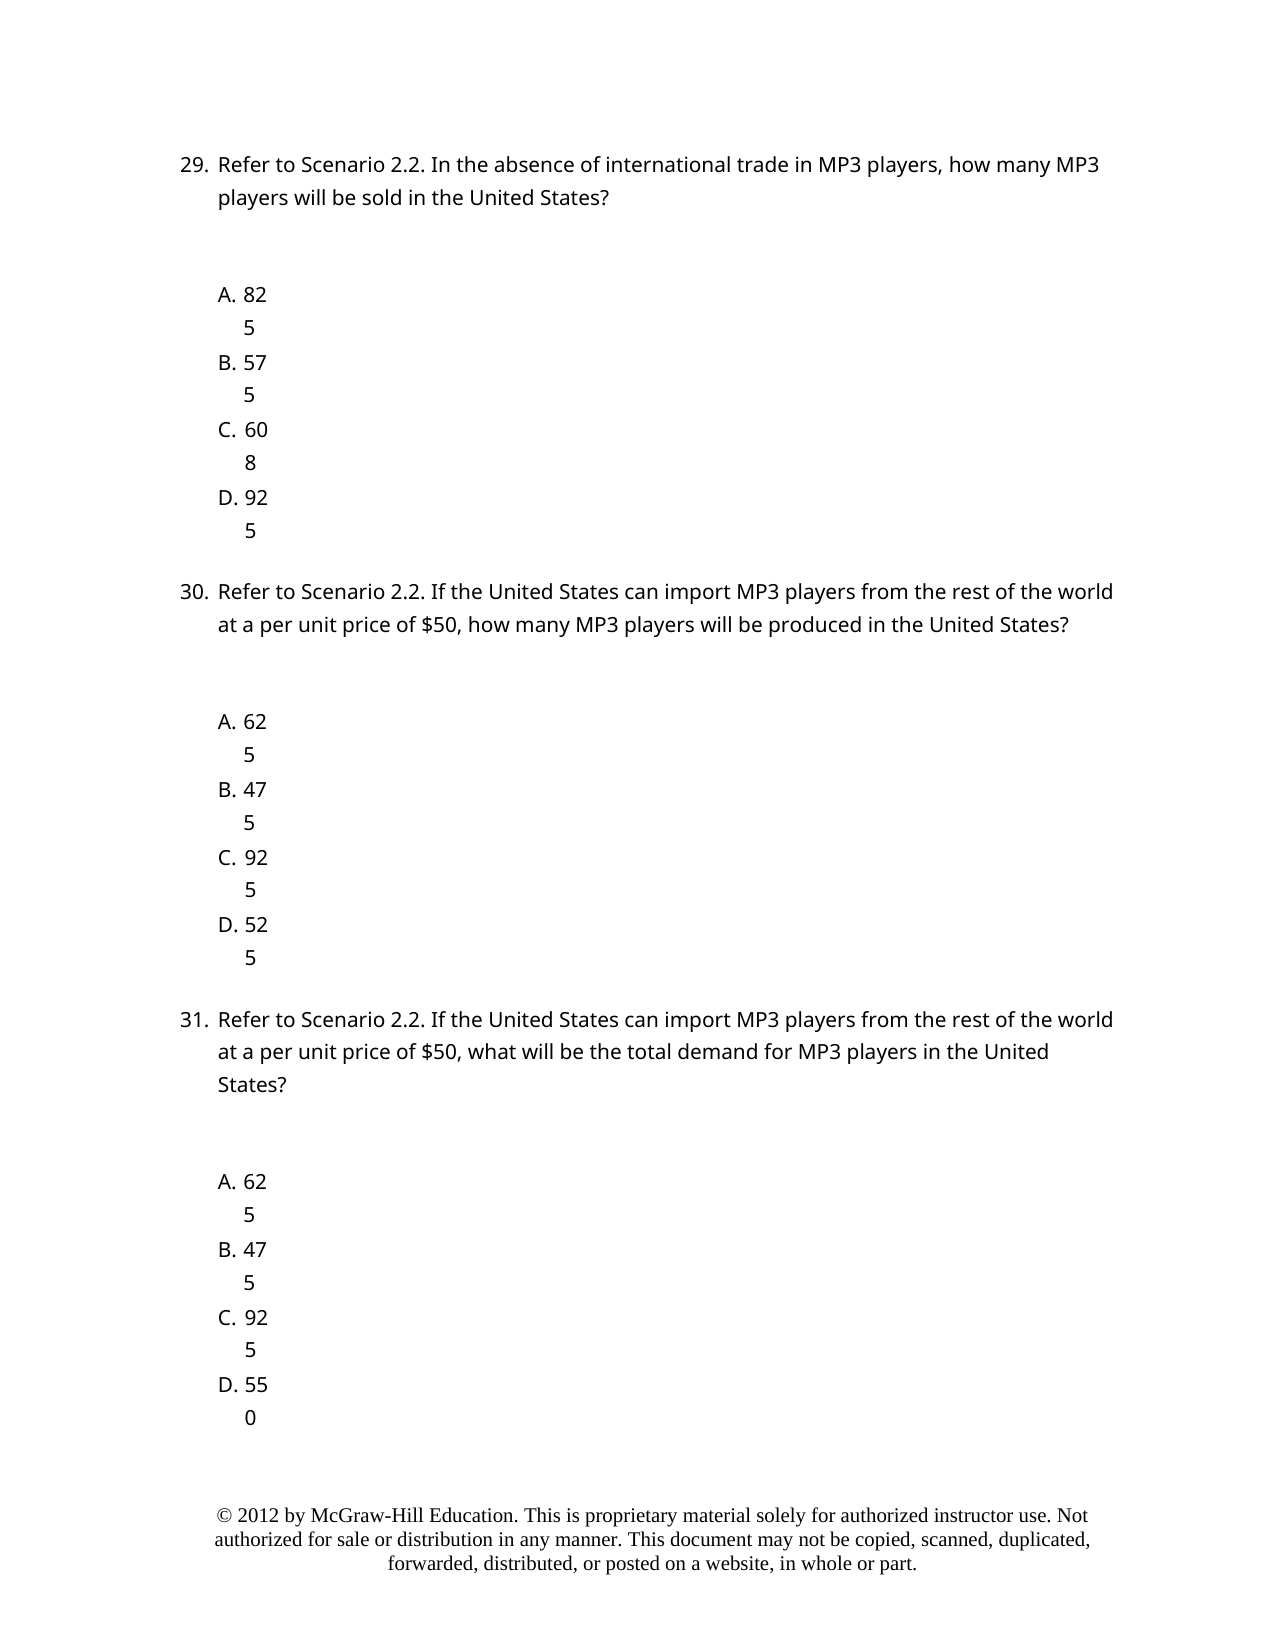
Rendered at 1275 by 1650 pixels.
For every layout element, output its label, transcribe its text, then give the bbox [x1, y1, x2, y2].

table_header Refer to Scenario 2.2. In the absence of international trade in MP3 players, how many MP3 players will be sold in the United States? [218, 150, 1125, 548]
table_header 30. [180, 578, 218, 976]
table_header Refer to Scenario 2.2. If the United States can import MP3 players from the rest of the world at a per unit price of $50, what will be the total demand for MP3 players in the United States? [218, 1005, 1125, 1436]
table_header 29. [180, 150, 218, 548]
table_header 31. [180, 1005, 218, 1436]
table_header Refer to Scenario 2.2. If the United States can import MP3 players from the rest of the world at a per unit price of $50, how many MP3 players will be produced in the United States? [218, 578, 1125, 976]
